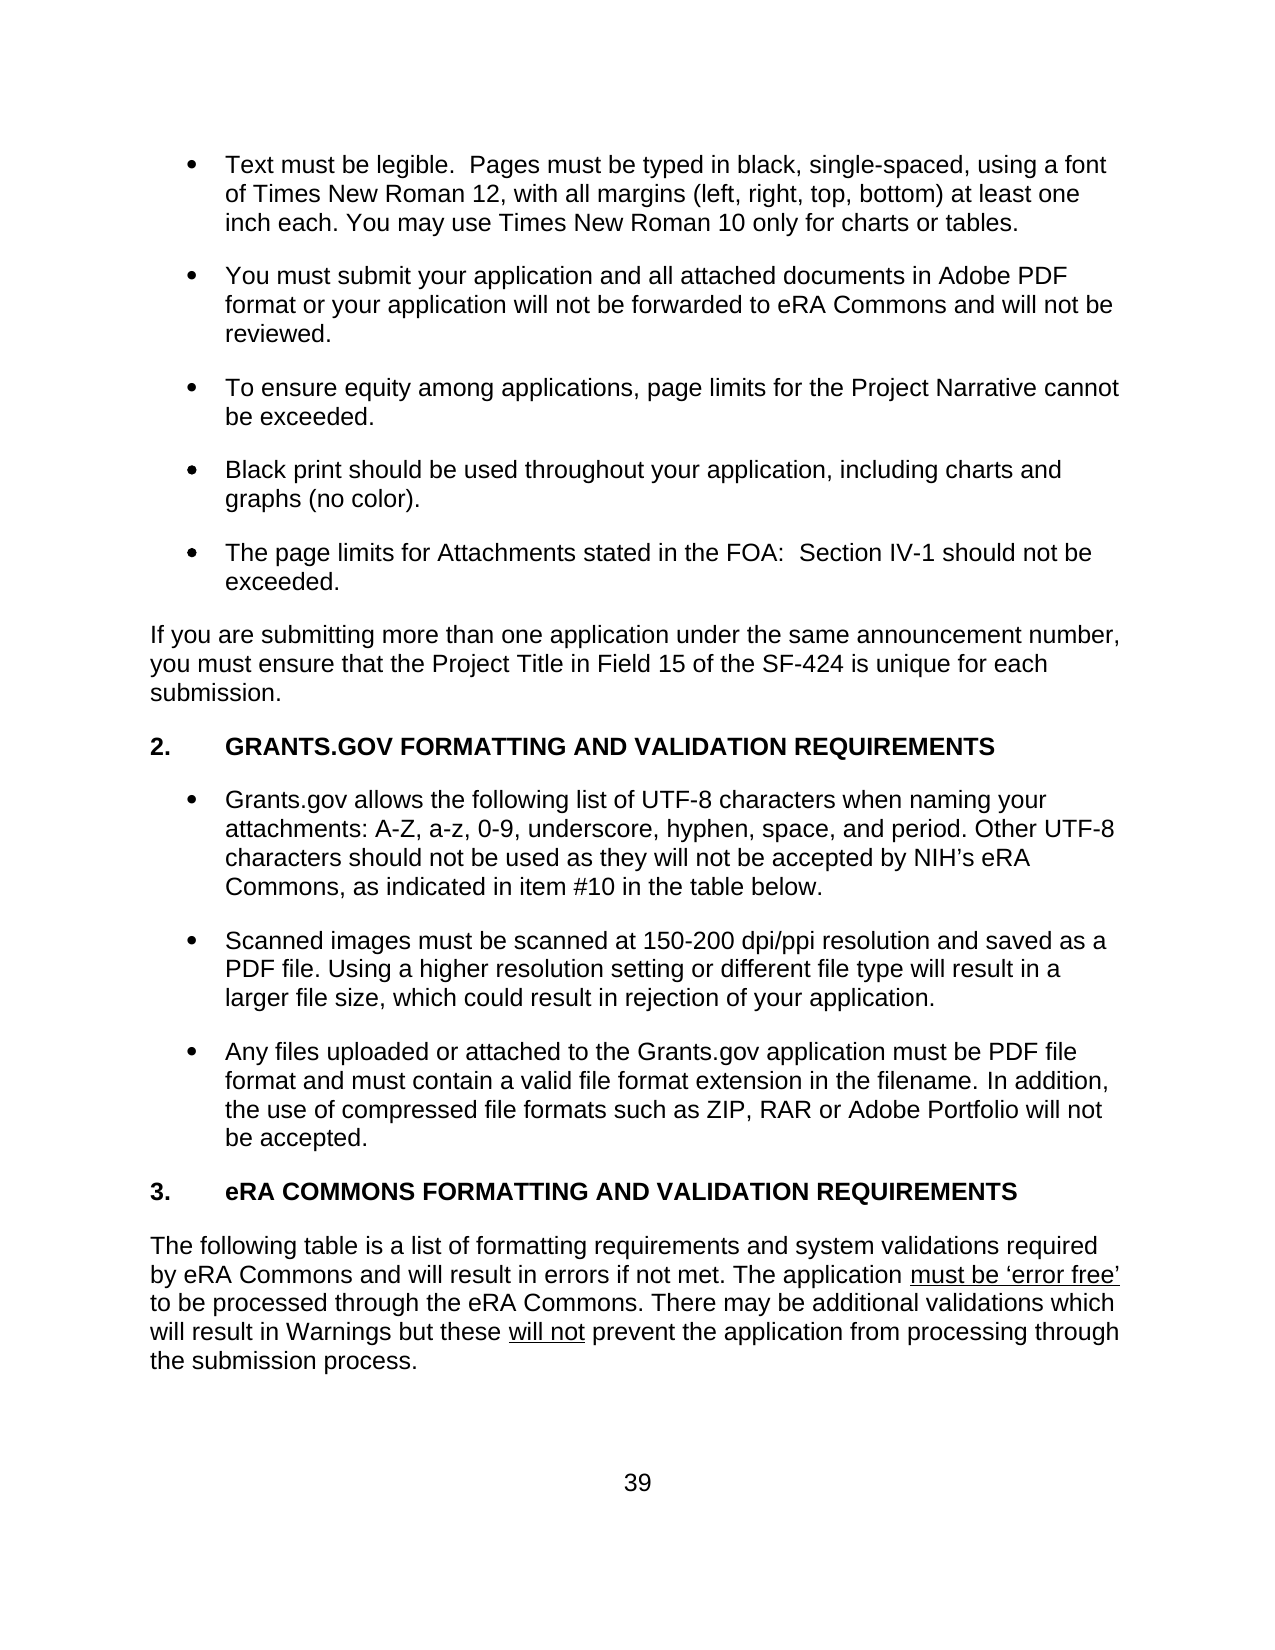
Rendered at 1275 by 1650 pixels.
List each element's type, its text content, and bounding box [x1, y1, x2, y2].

list The page limits for Attachments stated in the FOA: Section IV-1 should not be exceeded. [187, 538, 1125, 596]
list To ensure equity among applications, page limits for the Project Narrative cannot be exceeded. [187, 373, 1125, 430]
list Scanned images must be scanned at 150-200 dpi/ppi resolution and saved as a PDF file. Using a higher resolution setting or different file type will result in a larger file size, which could result in rejection of your application. [187, 926, 1125, 1012]
subtitle eRA COMMONS FORMATTING AND VALIDATION REQUIREMENTS [150, 1177, 1125, 1206]
list Text must be legible. Pages must be typed in black, single-spaced, using a font of Times New Roman 12, with all margins (left, right, top, bottom) at least one inch each. You may use Times New Roman 10 only for charts or tables. [187, 150, 1125, 236]
text If you are submitting more than one application under the same announcement number, you must ensure that the Project Title in Field 15 of the SF-424 is unique for each submission. [150, 621, 1125, 707]
subtitle GRANTS.GOV FORMATTING AND VALIDATION REQUIREMENTS [150, 732, 1125, 761]
text The following table is a list of formatting requirements and system validations required by eRA Commons and will result in errors if not met. The application must be ‘error free’ to be processed through the eRA Commons. There may be additional validations which will result in Warnings but these will not prevent the application from processing through the submission process. [150, 1231, 1125, 1374]
list Black print should be used throughout your application, including charts and graphs (no color). [187, 455, 1125, 513]
list You must submit your application and all attached documents in Adobe PDF format or your application will not be forwarded to eRA Commons and will not be reviewed. [187, 261, 1125, 348]
list Any files uploaded or attached to the Grants.gov application must be PDF file format and must contain a valid file format extension in the filename. In addition, the use of compressed file formats such as ZIP, RAR or Adobe Portfolio will not be accepted. [187, 1037, 1125, 1152]
list Grants.gov allows the following list of UTF-8 characters when naming your attachments: A-Z, a-z, 0-9, underscore, hyphen, space, and period. Other UTF-8 characters should not be used as they will not be accepted by NIH’s eRA Commons, as indicated in item #10 in the table below. [187, 786, 1125, 901]
